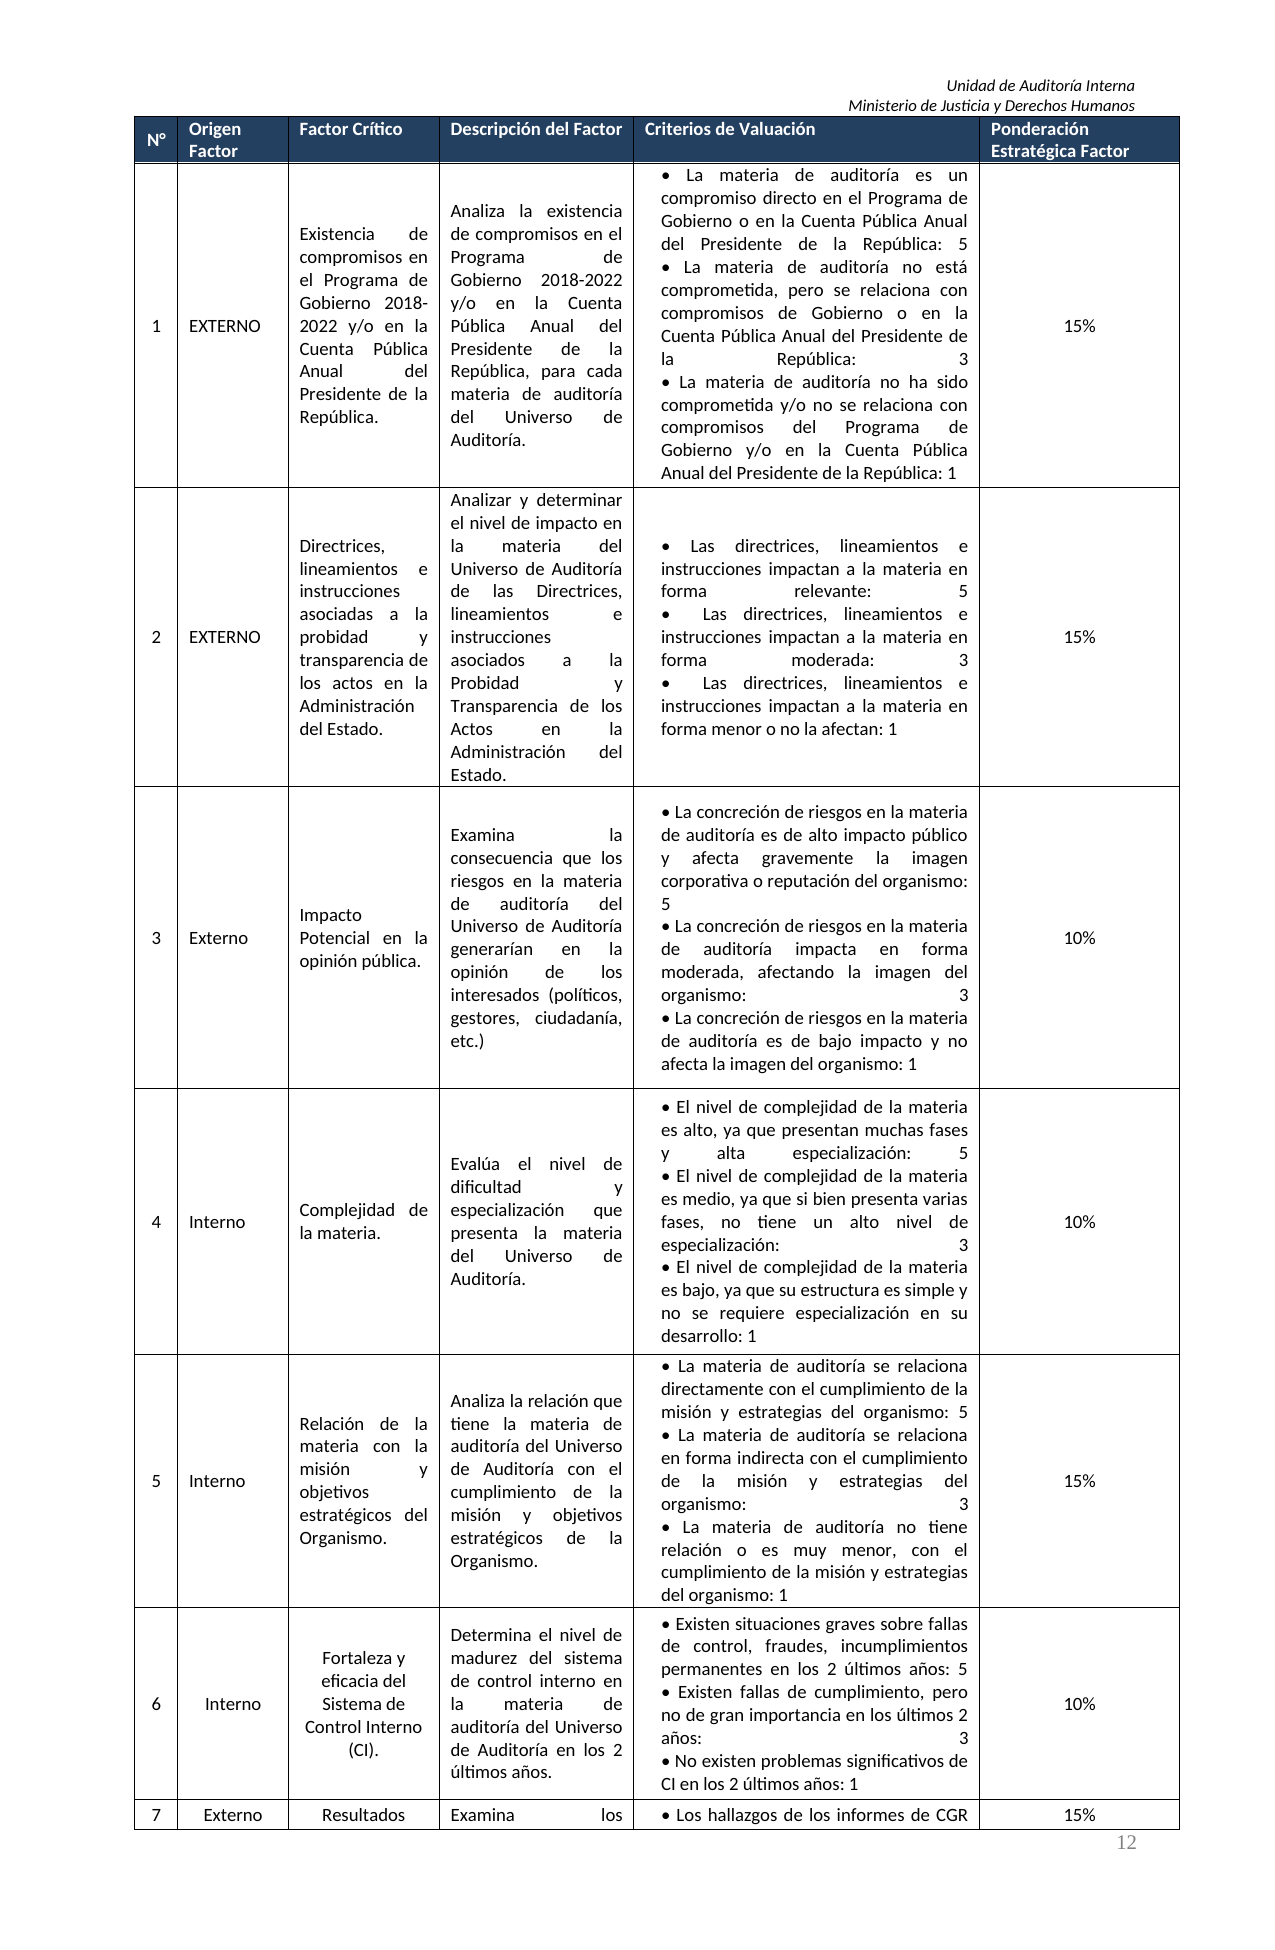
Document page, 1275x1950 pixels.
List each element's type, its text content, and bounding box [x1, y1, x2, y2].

table_cell 15% [980, 1355, 1179, 1607]
table_cell Existencia de compromisos en el Programa de Gobierno 2018-2022 y/o en la Cuenta Pública Anual del Presidente de la República. [289, 164, 439, 487]
table_cell Interno [178, 1608, 288, 1799]
table_cell EXTERNO [178, 164, 288, 487]
table_cell 3 [135, 787, 177, 1088]
table_cell • El nivel de complejidad de la materia es alto, ya que presentan muchas fases y alta especialización: 5 • El nivel de complejidad de la materia es medio, ya que si bien presenta varias fases, no tiene un alto nivel de especialización: 3 • El nivel de complejidad de la materia es bajo, ya que su estructura es simple y no se requiere especialización en su desarrollo: 1 [634, 1089, 979, 1353]
table_header Factor Crítico [289, 117, 439, 162]
table_cell Analizar y determinar el nivel de impacto en la materia del Universo de Auditoría de las Directrices, lineamientos e instrucciones asociados a la Probidad y Transparencia de los Actos en la Administración del Estado. [440, 488, 633, 786]
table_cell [634, 1800, 979, 1829]
table_cell Externo [178, 1800, 288, 1829]
table_cell 4 [135, 1089, 177, 1353]
table_cell Impacto Potencial en la opinión pública. [289, 787, 439, 1088]
table_cell 15% [980, 488, 1179, 786]
table_cell Directrices, lineamientos e instrucciones asociadas a la probidad y transparencia de los actos en la Administración del Estado. [289, 488, 439, 786]
table_cell 10% [980, 1089, 1179, 1353]
table_cell • La materia de auditoría se relaciona directamente con el cumplimiento de la misión y estrategias del organismo: 5 • La materia de auditoría se relaciona en forma indirecta con el cumplimiento de la misión y estrategias del organismo: 3 • La materia de auditoría no tiene relación o es muy menor, con el cumplimiento de la misión y estrategias del organismo: 1 [634, 1355, 979, 1607]
table_cell 2 [135, 488, 177, 786]
table_header Criterios de Valuación [634, 117, 979, 162]
table_cell 5 [135, 1355, 177, 1607]
table_cell EXTERNO [178, 488, 288, 786]
table_cell Interno [178, 1355, 288, 1607]
table_cell 6 [135, 1608, 177, 1799]
table_cell 15% [980, 1800, 1179, 1829]
table_cell 10% [980, 787, 1179, 1088]
table_cell 7 [135, 1800, 177, 1829]
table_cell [289, 1800, 439, 1829]
table_cell • La concreción de riesgos en la materia de auditoría es de alto impacto público y afecta gravemente la imagen corporativa o reputación del organismo: 5 • La concreción de riesgos en la materia de auditoría impacta en forma moderada, afectando la imagen del organismo: 3 • La concreción de riesgos en la materia de auditoría es de bajo impacto y no afecta la imagen del organismo: 1 [634, 787, 979, 1088]
table_header Descripción del Factor [440, 117, 633, 162]
table_cell 1 [135, 164, 177, 487]
table_cell Complejidad de la materia. [289, 1089, 439, 1353]
table_header N° [135, 117, 177, 162]
table_cell • Las directrices, lineamientos e instrucciones impactan a la materia en forma relevante: 5 • Las directrices, lineamientos e instrucciones impactan a la materia en forma moderada: 3 • Las directrices, lineamientos e instrucciones impactan a la materia en forma menor o no la afectan: 1 [634, 488, 979, 786]
table_cell • La materia de auditoría es un compromiso directo en el Programa de Gobierno o en la Cuenta Pública Anual del Presidente de la República: 5 • La materia de auditoría no está comprometida, pero se relaciona con compromisos de Gobierno o en la Cuenta Pública Anual del Presidente de la República: 3 • La materia de auditoría no ha sido comprometida y/o no se relaciona con compromisos del Programa de Gobierno y/o en la Cuenta Pública Anual del Presidente de la República: 1 [634, 164, 979, 487]
table_cell Externo [178, 787, 288, 1088]
table_cell Evalúa el nivel de dificultad y especialización que presenta la materia del Universo de Auditoría. [440, 1089, 633, 1353]
table_header Ponderación Estratégica Factor [980, 117, 1179, 162]
table_cell Fortaleza y eficacia del Sistema de Control Interno (CI). [289, 1608, 439, 1799]
table_cell Examina la consecuencia que los riesgos en la materia de auditoría del Universo de Auditoría generarían en la opinión de los interesados (políticos, gestores, ciudadanía, etc.) [440, 787, 633, 1088]
table_cell Interno [178, 1089, 288, 1353]
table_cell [440, 1800, 633, 1829]
table_header Origen Factor [178, 117, 288, 162]
table_cell 10% [980, 1608, 1179, 1799]
table_cell 15% [980, 164, 1179, 487]
table_cell Determina el nivel de madurez del sistema de control interno en la materia de auditoría del Universo de Auditoría en los 2 últimos años. [440, 1608, 633, 1799]
table_cell Relación de la materia con la misión y objetivos estratégicos del Organismo. [289, 1355, 439, 1607]
table_cell • Existen situaciones graves sobre fallas de control, fraudes, incumplimientos permanentes en los 2 últimos años: 5 • Existen fallas de cumplimiento, pero no de gran importancia en los últimos 2 años: 3 • No existen problemas significativos de CI en los 2 últimos años: 1 [634, 1608, 979, 1799]
table_cell Analiza la existencia de compromisos en el Programa de Gobierno 2018-2022 y/o en la Cuenta Pública Anual del Presidente de la República, para cada materia de auditoría del Universo de Auditoría. [440, 164, 633, 487]
table_cell Analiza la relación que tiene la materia de auditoría del Universo de Auditoría con el cumplimiento de la misión y objetivos estratégicos de la Organismo. [440, 1355, 633, 1607]
